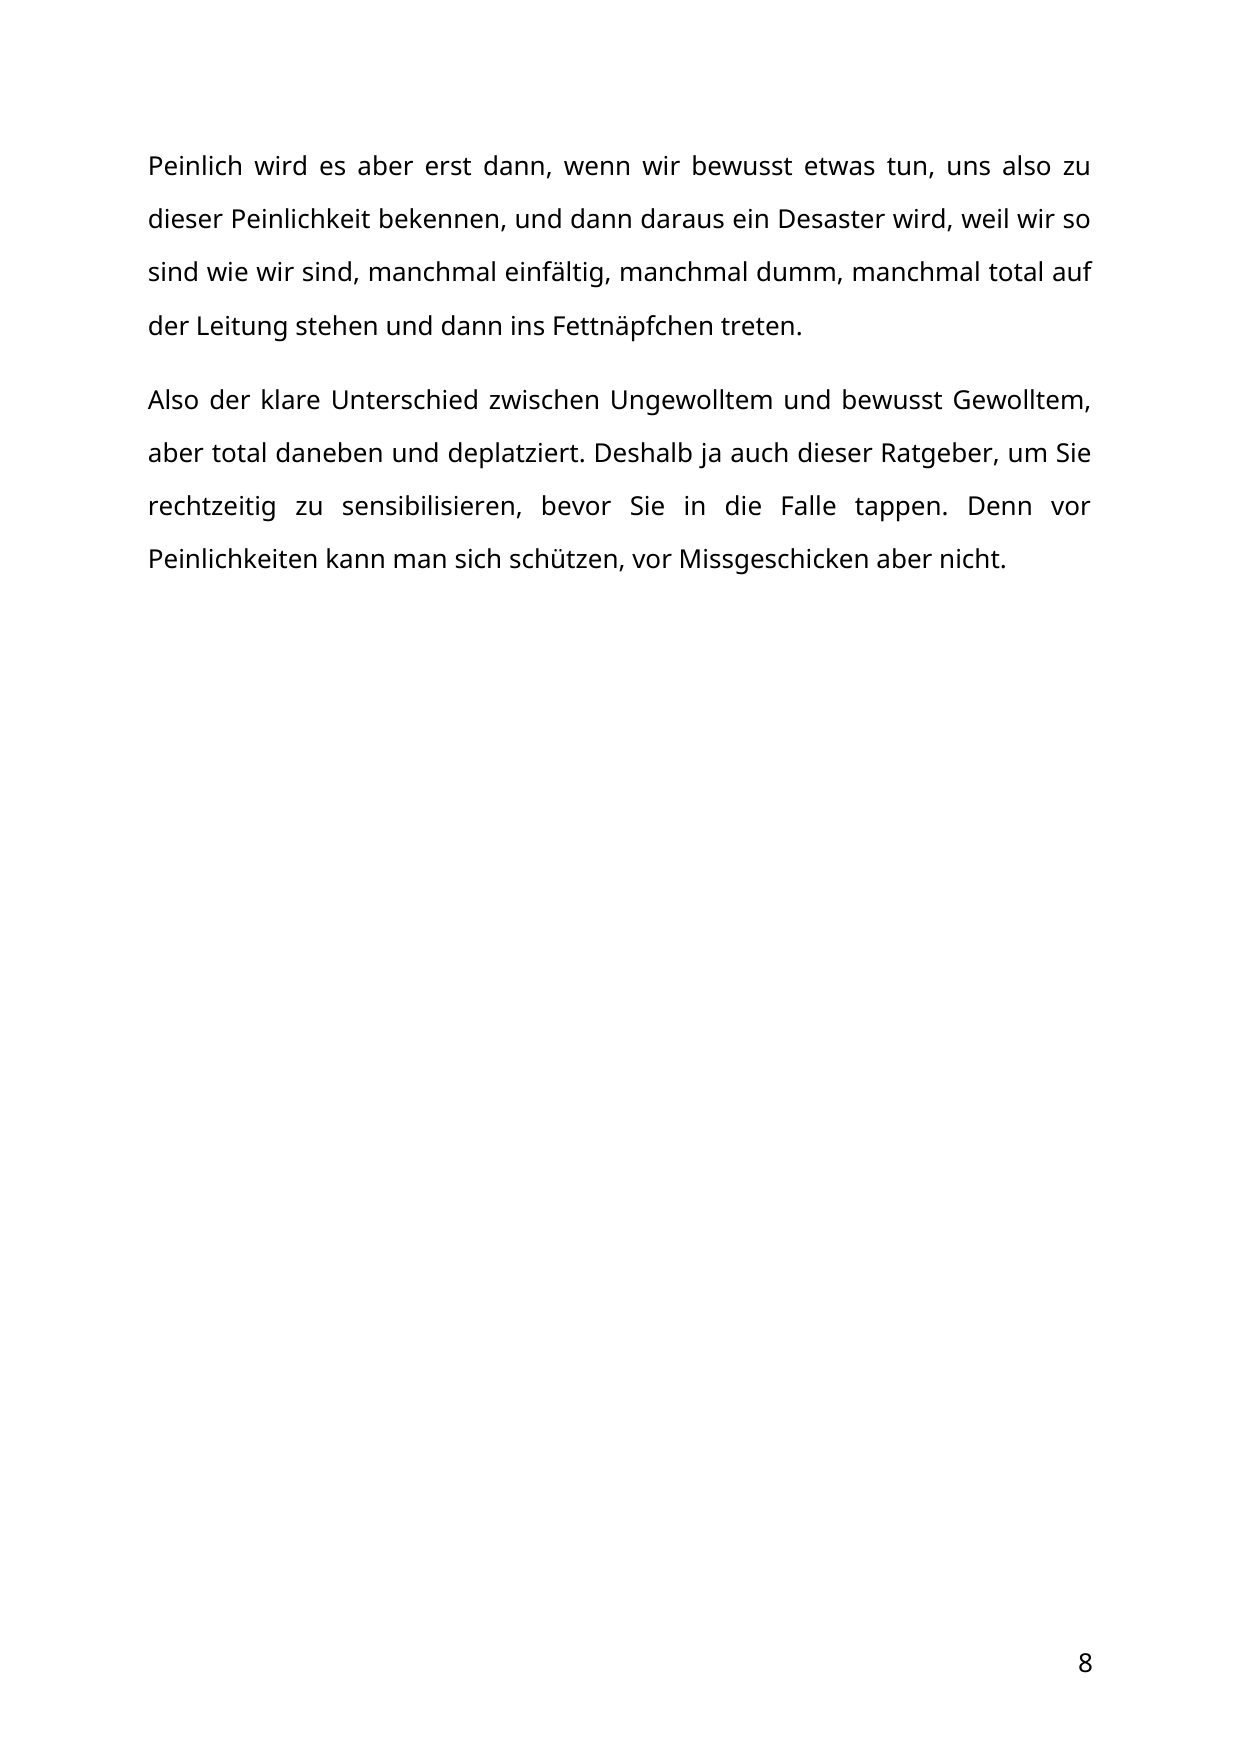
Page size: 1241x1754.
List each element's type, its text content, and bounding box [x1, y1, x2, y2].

text Also der klare Unterschied zwischen Ungewolltem und bewusst Gewolltem, aber total daneben und deplatziert. Deshalb ja auch dieser Ratgeber, um Sie rechtzeitig zu sensibilisieren, bevor Sie in die Falle tappen. Denn vor Peinlichkeiten kann man sich schützen, vor Missgeschicken aber nicht. [148, 381, 1093, 577]
text Peinlich wird es aber erst dann, wenn wir bewusst etwas tun, uns also zu dieser Peinlichkeit bekennen, und dann daraus ein Desaster wird, weil wir so sind wie wir sind, manchmal einfältig, manchmal dumm, manchmal total auf der Leitung stehen und dann ins Fettnäpfchen treten. [148, 148, 1093, 343]
